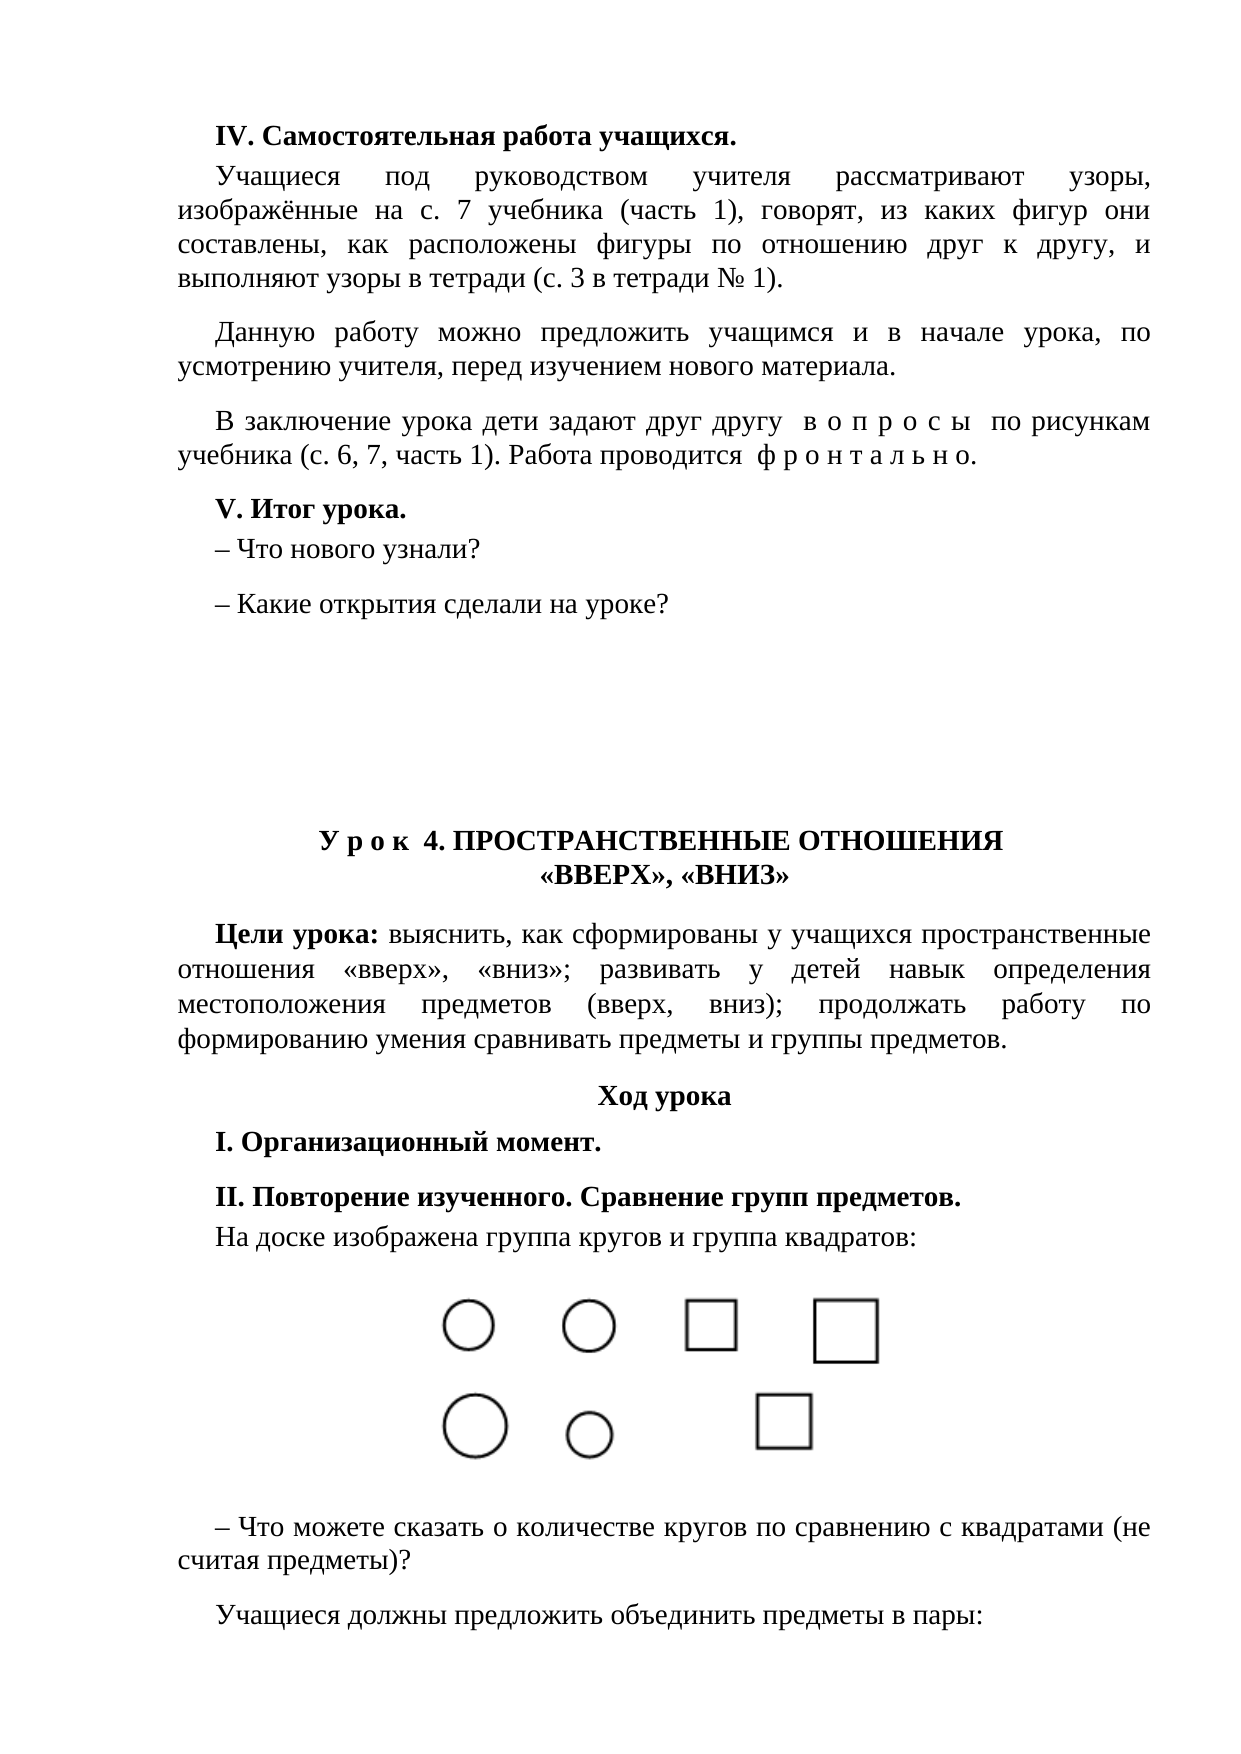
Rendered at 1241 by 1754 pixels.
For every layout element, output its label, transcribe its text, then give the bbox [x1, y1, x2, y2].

text Учащиеся под руководством учителя рассматривают узоры, изображённые на с. 7 учебника (часть 1), говорят, из каких фигур они составлены, как расположены фигуры по отношению друг к другу, и выполняют узоры в тетради (с. 3 в тетради № 1). [177, 158, 1152, 293]
text – Что можете сказать о количестве кругов по сравнению с квадратами (не считая предметы)? [177, 1509, 1152, 1576]
text Данную работу можно предложить учащимся и в начале урока, по усмотрению учителя, перед изучением нового материала. [177, 314, 1152, 382]
text II. Повторение изученного. Сравнение групп предметов. [177, 1179, 1152, 1212]
text V. Итог урока. [177, 492, 1152, 525]
text IV. Самостоятельная работа учащихся. [177, 118, 1152, 152]
text – Какие открытия сделали на уроке? [177, 586, 1152, 620]
text В заключение урока дети задают друг другу в о п р о с ы по рисункам учебника (с. 6, 7, часть 1). Работа проводится ф р о н т а л ь н о. [177, 403, 1152, 470]
text Цели урока: выяснить, как сформированы у учащихся пространственные отношения «вверх», «вниз»; развивать у детей навык определения местоположения предметов (вверх, вниз); продолжать работу по формированию умения сравнивать предметы и группы предметов. [177, 916, 1152, 1055]
text I. Организационный момент. [177, 1124, 1152, 1158]
text У р о к 4. ПРОСТРАНСТВЕННЫЕ ОТНОШЕНИЯ «ВВЕРХ», «ВНИЗ» [177, 823, 1152, 891]
picture [412, 1273, 917, 1488]
text На доске изображена группа кругов и группа квадратов: [177, 1219, 1152, 1252]
text Учащиеся должны предложить объединить предметы в пары: [177, 1597, 1152, 1631]
text – Что нового узнали? [177, 532, 1152, 565]
text Ход урока [177, 1078, 1152, 1111]
